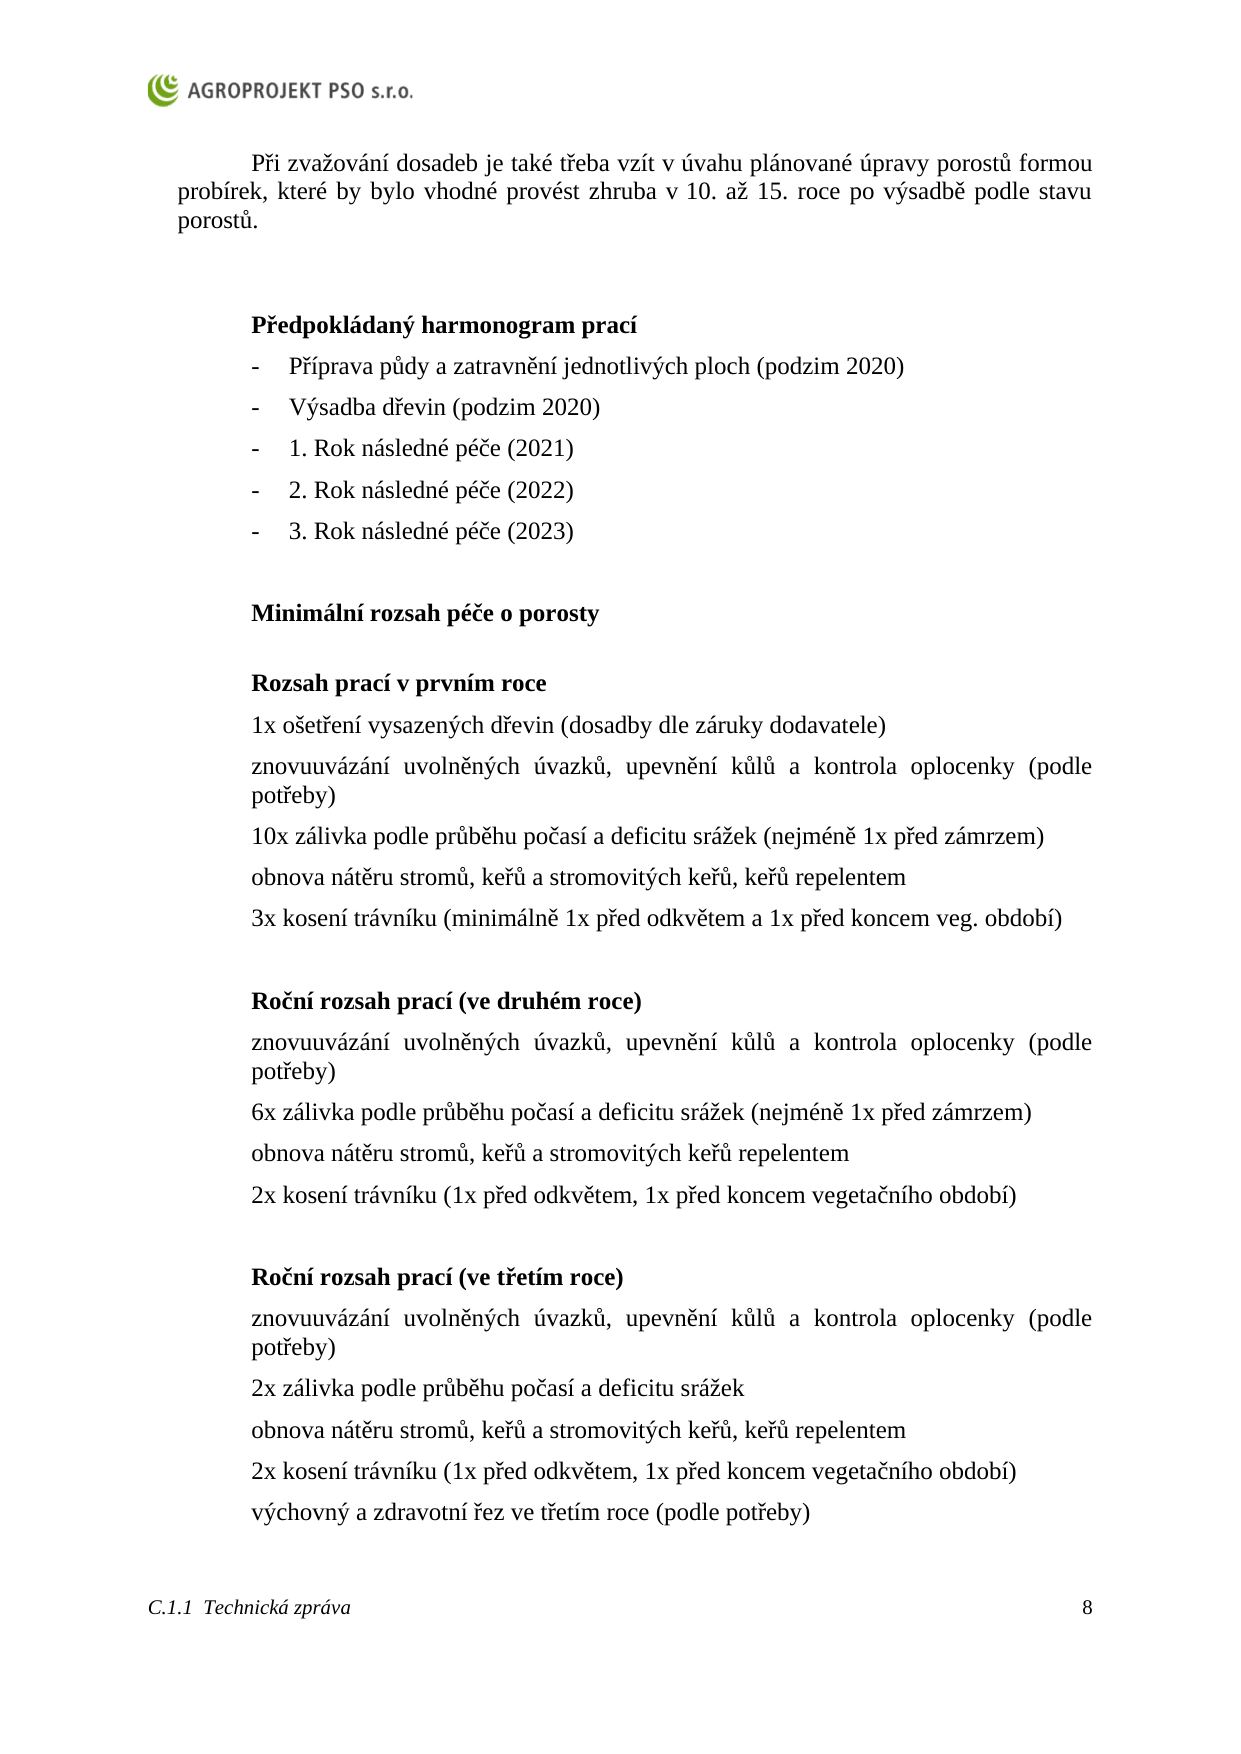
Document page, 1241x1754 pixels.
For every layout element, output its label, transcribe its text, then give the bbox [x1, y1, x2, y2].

list 3. Rok následné péče (2023) [251, 516, 1092, 545]
text 2x kosení trávníku (1x před odkvětem, 1x před koncem vegetačního období) [177, 1456, 1092, 1485]
text 6x zálivka podle průběhu počasí a deficitu srážek (nejméně 1x před zámrzem) [177, 1097, 1092, 1126]
picture [147, 73, 413, 107]
text znovuuvázání uvolněných úvazků, upevnění kůlů a kontrola oplocenky (podle potřeby) [251, 751, 1092, 808]
list Výsadba dřevin (podzim 2020) [251, 392, 1092, 421]
text 2x kosení trávníku (1x před odkvětem, 1x před koncem vegetačního období) [177, 1180, 1092, 1208]
list Příprava půdy a zatravnění jednotlivých ploch (podzim 2020) [251, 351, 1092, 380]
text Roční rozsah prací (ve třetím roce) [177, 1262, 1092, 1291]
text znovuuvázání uvolněných úvazků, upevnění kůlů a kontrola oplocenky (podle potřeby) [251, 1027, 1092, 1085]
text Rozsah prací v prvním roce [177, 668, 1092, 697]
list 1. Rok následné péče (2021) [251, 433, 1092, 462]
text znovuuvázání uvolněných úvazků, upevnění kůlů a kontrola oplocenky (podle potřeby) [251, 1303, 1092, 1361]
text obnova nátěru stromů, keřů a stromovitých keřů repelentem [177, 1138, 1092, 1167]
text Předpokládaný harmonogram prací [177, 310, 1092, 338]
text výchovný a zdravotní řez ve třetím roce (podle potřeby) [177, 1497, 1092, 1526]
text 3x kosení trávníku (minimálně 1x před odkvětem a 1x před koncem veg. období) [177, 903, 1092, 932]
text Roční rozsah prací (ve druhém roce) [177, 986, 1092, 1015]
list 2. Rok následné péče (2022) [251, 475, 1092, 503]
text Minimální rozsah péče o porosty [177, 598, 1092, 627]
text obnova nátěru stromů, keřů a stromovitých keřů, keřů repelentem [177, 1415, 1092, 1443]
text Při zvažování dosadeb je také třeba vzít v úvahu plánované úpravy porostů formou probírek, které by bylo vhodné provést zhruba v 10. až 15. roce po výsadbě podle stavu porostů. [177, 148, 1092, 234]
text 1x ošetření vysazených dřevin (dosadby dle záruky dodavatele) [177, 710, 1092, 738]
text 2x zálivka podle průběhu počasí a deficitu srážek [177, 1373, 1092, 1402]
text 10x zálivka podle průběhu počasí a deficitu srážek (nejméně 1x před zámrzem) [177, 821, 1092, 850]
text obnova nátěru stromů, keřů a stromovitých keřů, keřů repelentem [177, 862, 1092, 891]
